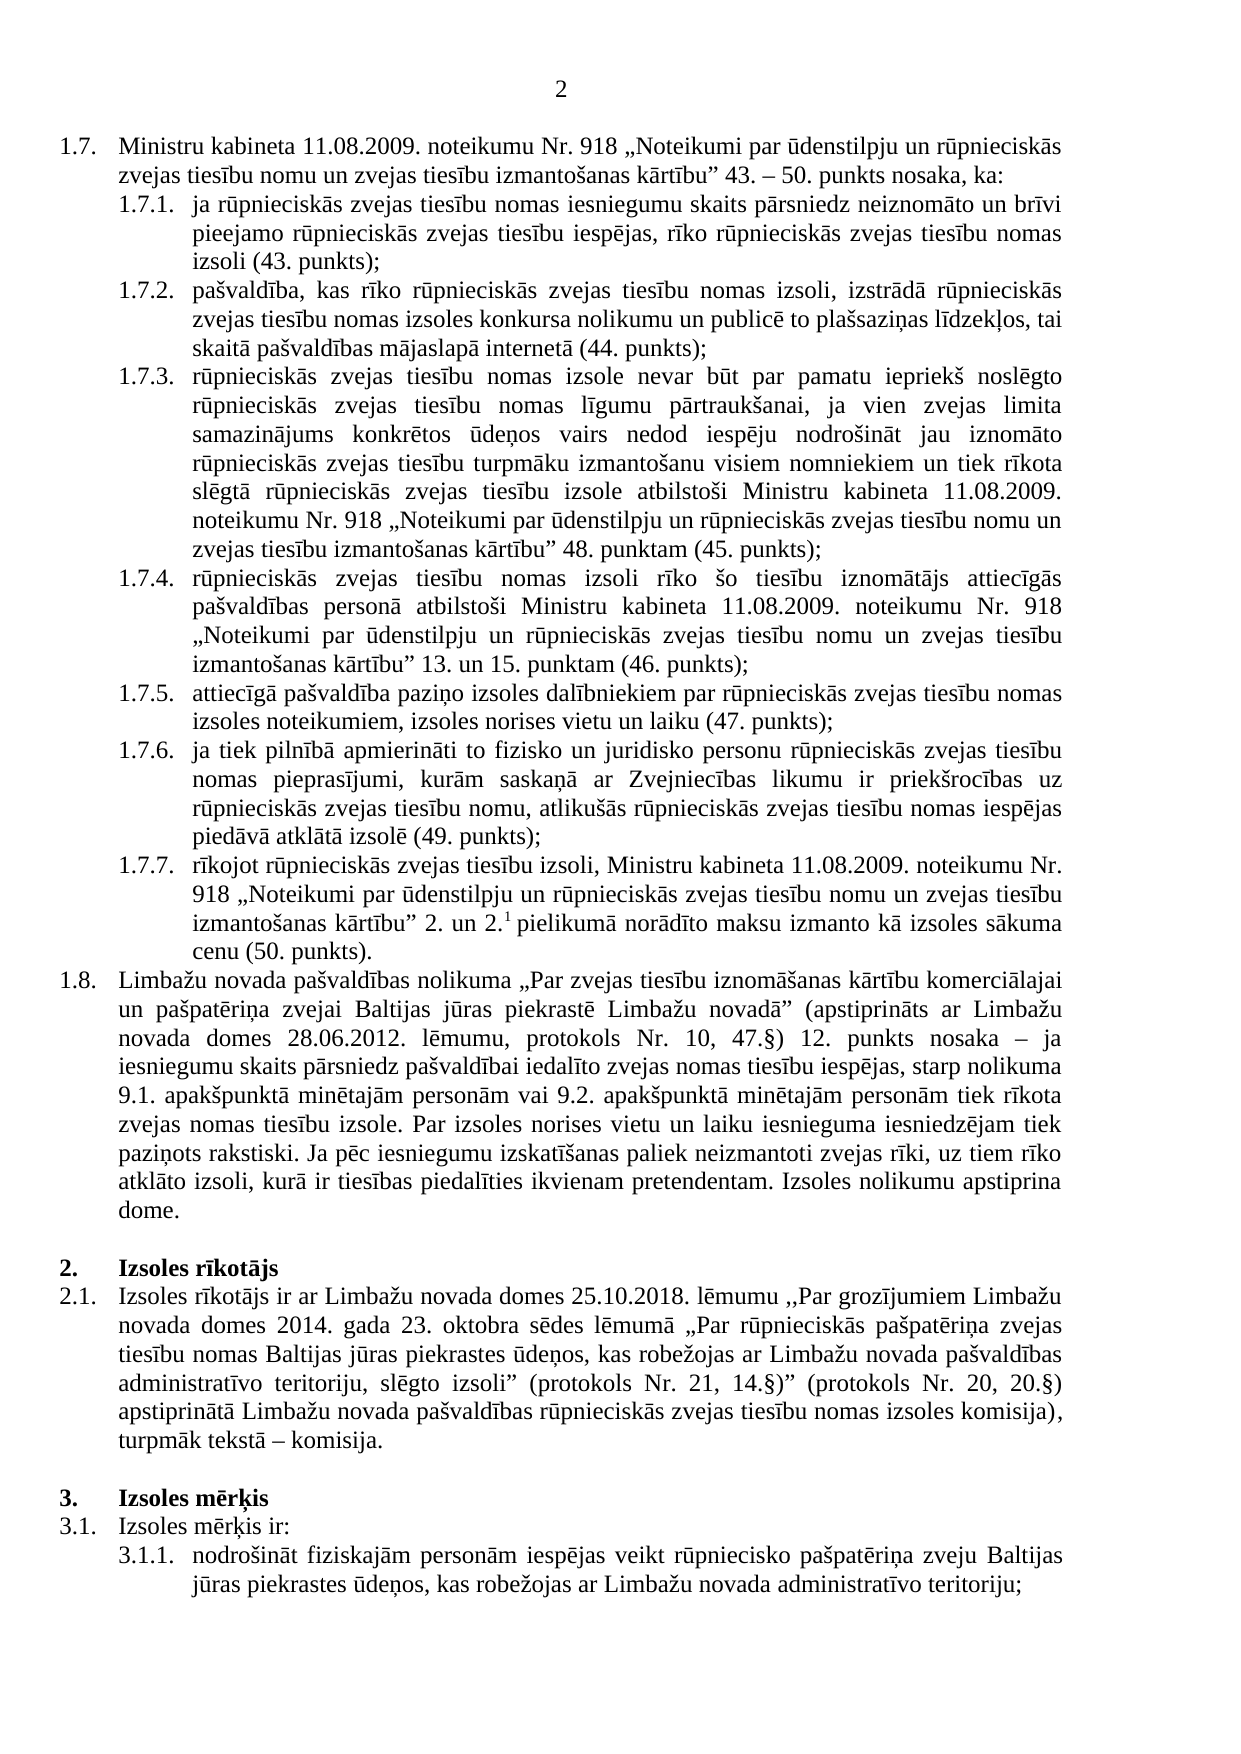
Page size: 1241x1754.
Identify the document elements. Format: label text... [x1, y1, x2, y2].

list ja tiek pilnībā apmierināti to fizisko un juridisko personu rūpnieciskās zvejas tiesību nomas pieprasījumi, kurām saskaņā ar Zvejniecības likumu ir priekšrocības uz rūpnieciskās zvejas tiesību nomu, atlikušās rūpnieciskās zvejas tiesību nomas iespējas piedāvā atklātā izsolē (49. punkts); [118, 735, 1063, 850]
list rūpnieciskās zvejas tiesību nomas izsole nevar būt par pamatu iepriekš noslēgto rūpnieciskās zvejas tiesību nomas līgumu pārtraukšanai, ja vien zvejas limita samazinājums konkrētos ūdeņos vairs nedod iespēju nodrošināt jau iznomāto rūpnieciskās zvejas tiesību turpmāku izmantošanu visiem nomniekiem un tiek rīkota slēgtā rūpnieciskās zvejas tiesību izsole atbilstoši Ministru kabineta 11.08.2009. noteikumu Nr. 918 „Noteikumi par ūdenstilpju un rūpnieciskās zvejas tiesību nomu un zvejas tiesību izmantošanas kārtību” 48. punktam (45. punkts); [118, 361, 1063, 563]
list Izsoles rīkotājs ir ar Limbažu novada domes 25.10.2018. lēmumu ,,Par grozījumiem Limbažu novada domes 2014. gada 23. oktobra sēdes lēmumā „Par rūpnieciskās pašpatēriņa zvejas tiesību nomas Baltijas jūras piekrastes ūdeņos, kas robežojas ar Limbažu novada pašvaldības administratīvo teritoriju, slēgto izsoli” (protokols Nr. 21, 14.§)” (protokols Nr. 20, 20.§) apstiprinātā Limbažu novada pašvaldības rūpnieciskās zvejas tiesību nomas izsoles komisija), turpmāk tekstā – komisija. [59, 1281, 1063, 1454]
list Ministru kabineta 11.08.2009. noteikumu Nr. 918 „Noteikumi par ūdenstilpju un rūpnieciskās zvejas tiesību nomu un zvejas tiesību izmantošanas kārtību” 43. – 50. punkts nosaka, ka: [59, 131, 1063, 189]
list Izsoles mērķis [59, 1483, 1063, 1511]
list attiecīgā pašvaldība paziņo izsoles dalībniekiem par rūpnieciskās zvejas tiesību nomas izsoles noteikumiem, izsoles norises vietu un laiku (47. punkts); [118, 678, 1063, 735]
list Izsoles rīkotājs [59, 1253, 1063, 1281]
list rīkojot rūpnieciskās zvejas tiesību izsoli, Ministru kabineta 11.08.2009. noteikumu Nr. 918 „Noteikumi par ūdenstilpju un rūpnieciskās zvejas tiesību nomu un zvejas tiesību izmantošanas kārtību” 2. un 2.1 pielikumā norādīto maksu izmanto kā izsoles sākuma cenu (50. punkts). [118, 850, 1063, 965]
list pašvaldība, kas rīko rūpnieciskās zvejas tiesību nomas izsoli, izstrādā rūpnieciskās zvejas tiesību nomas izsoles konkursa nolikumu un publicē to plašsaziņas līdzekļos, tai skaitā pašvaldības mājaslapā internetā (44. punkts); [118, 275, 1063, 361]
list Izsoles mērķis ir: [59, 1511, 1063, 1540]
list ja rūpnieciskās zvejas tiesību nomas iesniegumu skaits pārsniedz neiznomāto un brīvi pieejamo rūpnieciskās zvejas tiesību iespējas, rīko rūpnieciskās zvejas tiesību nomas izsoli (43. punkts); [118, 189, 1063, 275]
list Limbažu novada pašvaldības nolikuma „Par zvejas tiesību iznomāšanas kārtību komerciālajai un pašpatēriņa zvejai Baltijas jūras piekrastē Limbažu novadā” (apstiprināts ar Limbažu novada domes 28.06.2012. lēmumu, protokols Nr. 10, 47.§) 12. punkts nosaka – ja iesniegumu skaits pārsniedz pašvaldībai iedalīto zvejas nomas tiesību iespējas, starp nolikuma 9.1. apakšpunktā minētajām personām vai 9.2. apakšpunktā minētajām personām tiek rīkota zvejas nomas tiesību izsole. Par izsoles norises vietu un laiku iesnieguma iesniedzējam tiek paziņots rakstiski. Ja pēc iesniegumu izskatīšanas paliek neizmantoti zvejas rīki, uz tiem rīko atklāto izsoli, kurā ir tiesības piedalīties ikvienam pretendentam. Izsoles nolikumu apstiprina dome. [59, 965, 1063, 1224]
list nodrošināt fiziskajām personām iespējas veikt rūpniecisko pašpatēriņa zveju Baltijas jūras piekrastes ūdeņos, kas robežojas ar Limbažu novada administratīvo teritoriju; [118, 1540, 1063, 1598]
list rūpnieciskās zvejas tiesību nomas izsoli rīko šo tiesību iznomātājs attiecīgās pašvaldības personā atbilstoši Ministru kabineta 11.08.2009. noteikumu Nr. 918 „Noteikumi par ūdenstilpju un rūpnieciskās zvejas tiesību nomu un zvejas tiesību izmantošanas kārtību” 13. un 15. punktam (46. punkts); [118, 563, 1063, 678]
